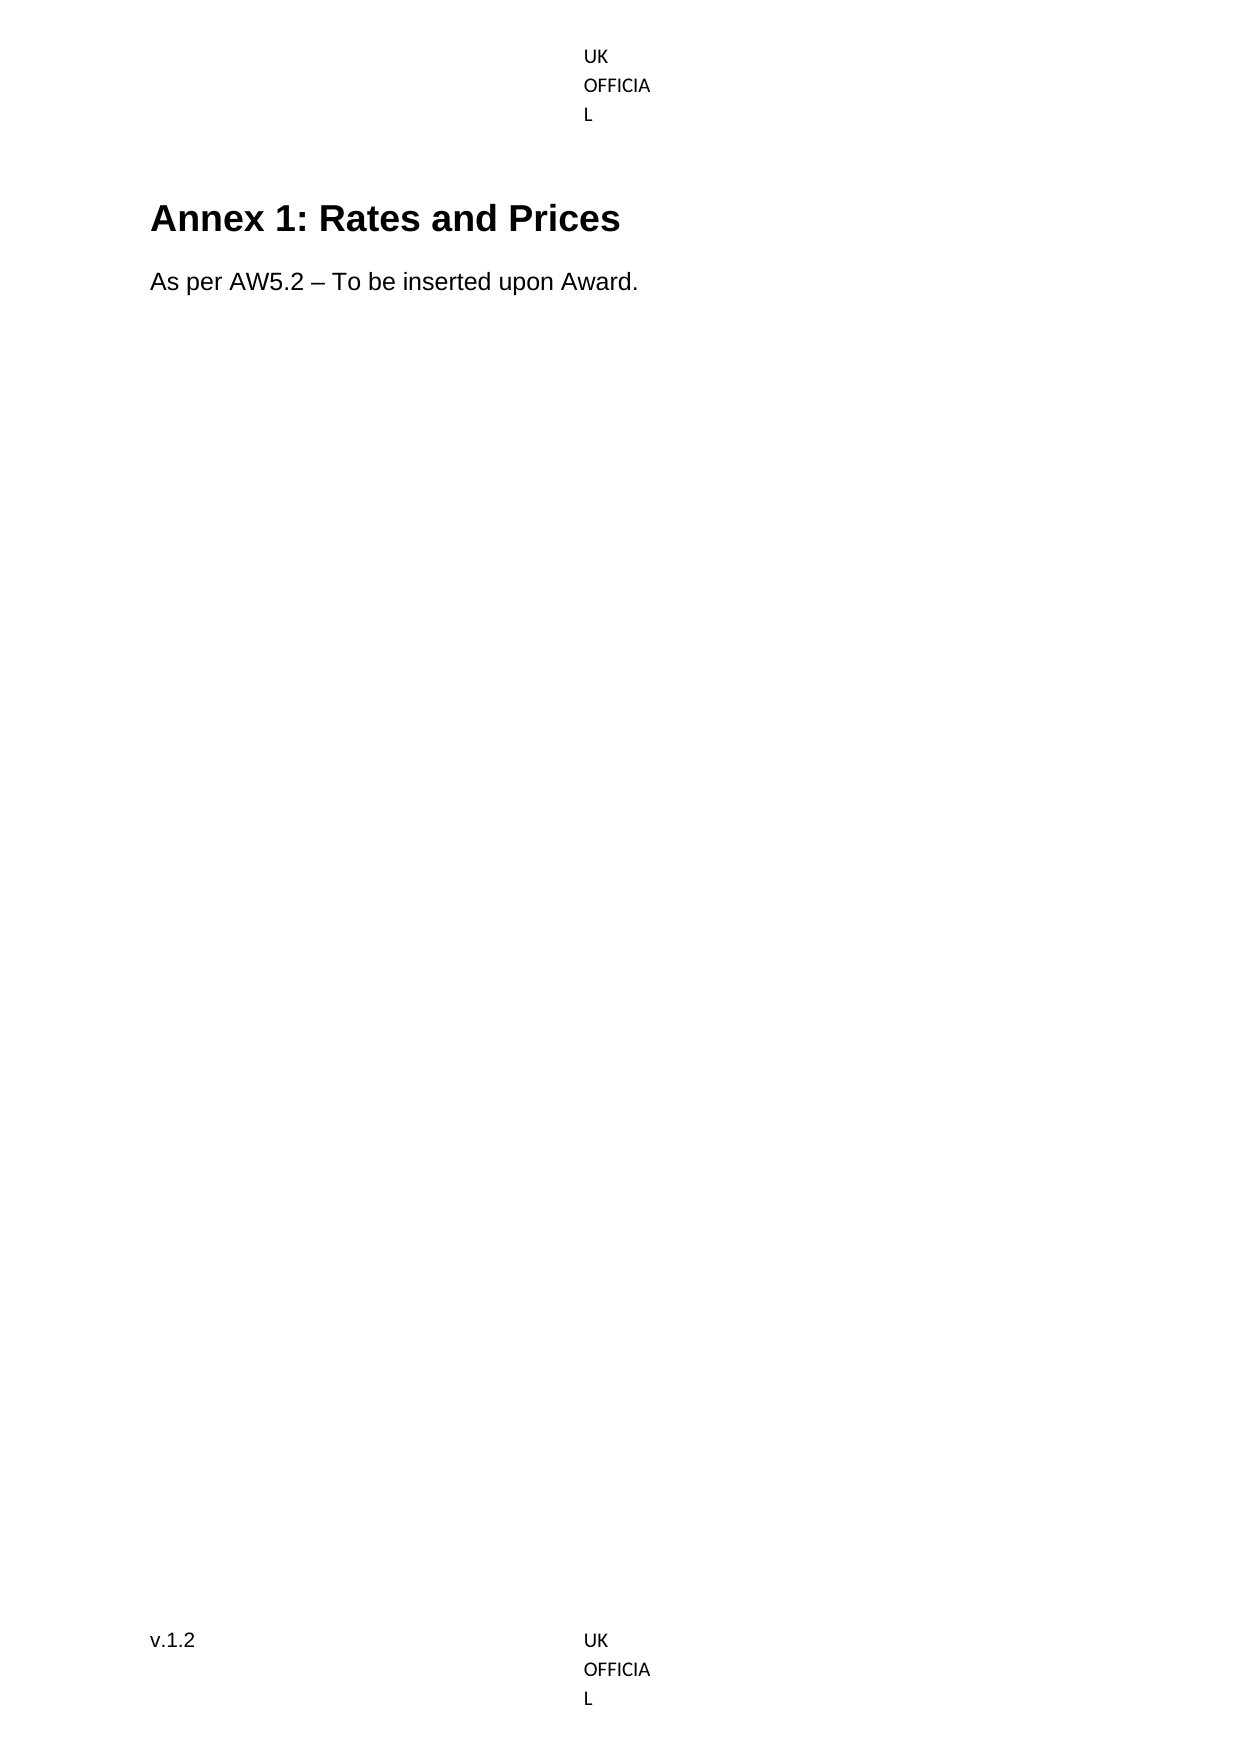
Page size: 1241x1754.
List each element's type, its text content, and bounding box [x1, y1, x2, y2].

text As per AW5.2 – To be inserted upon Award. [150, 267, 1090, 296]
text Annex 1: Rates and Prices [150, 197, 1090, 240]
